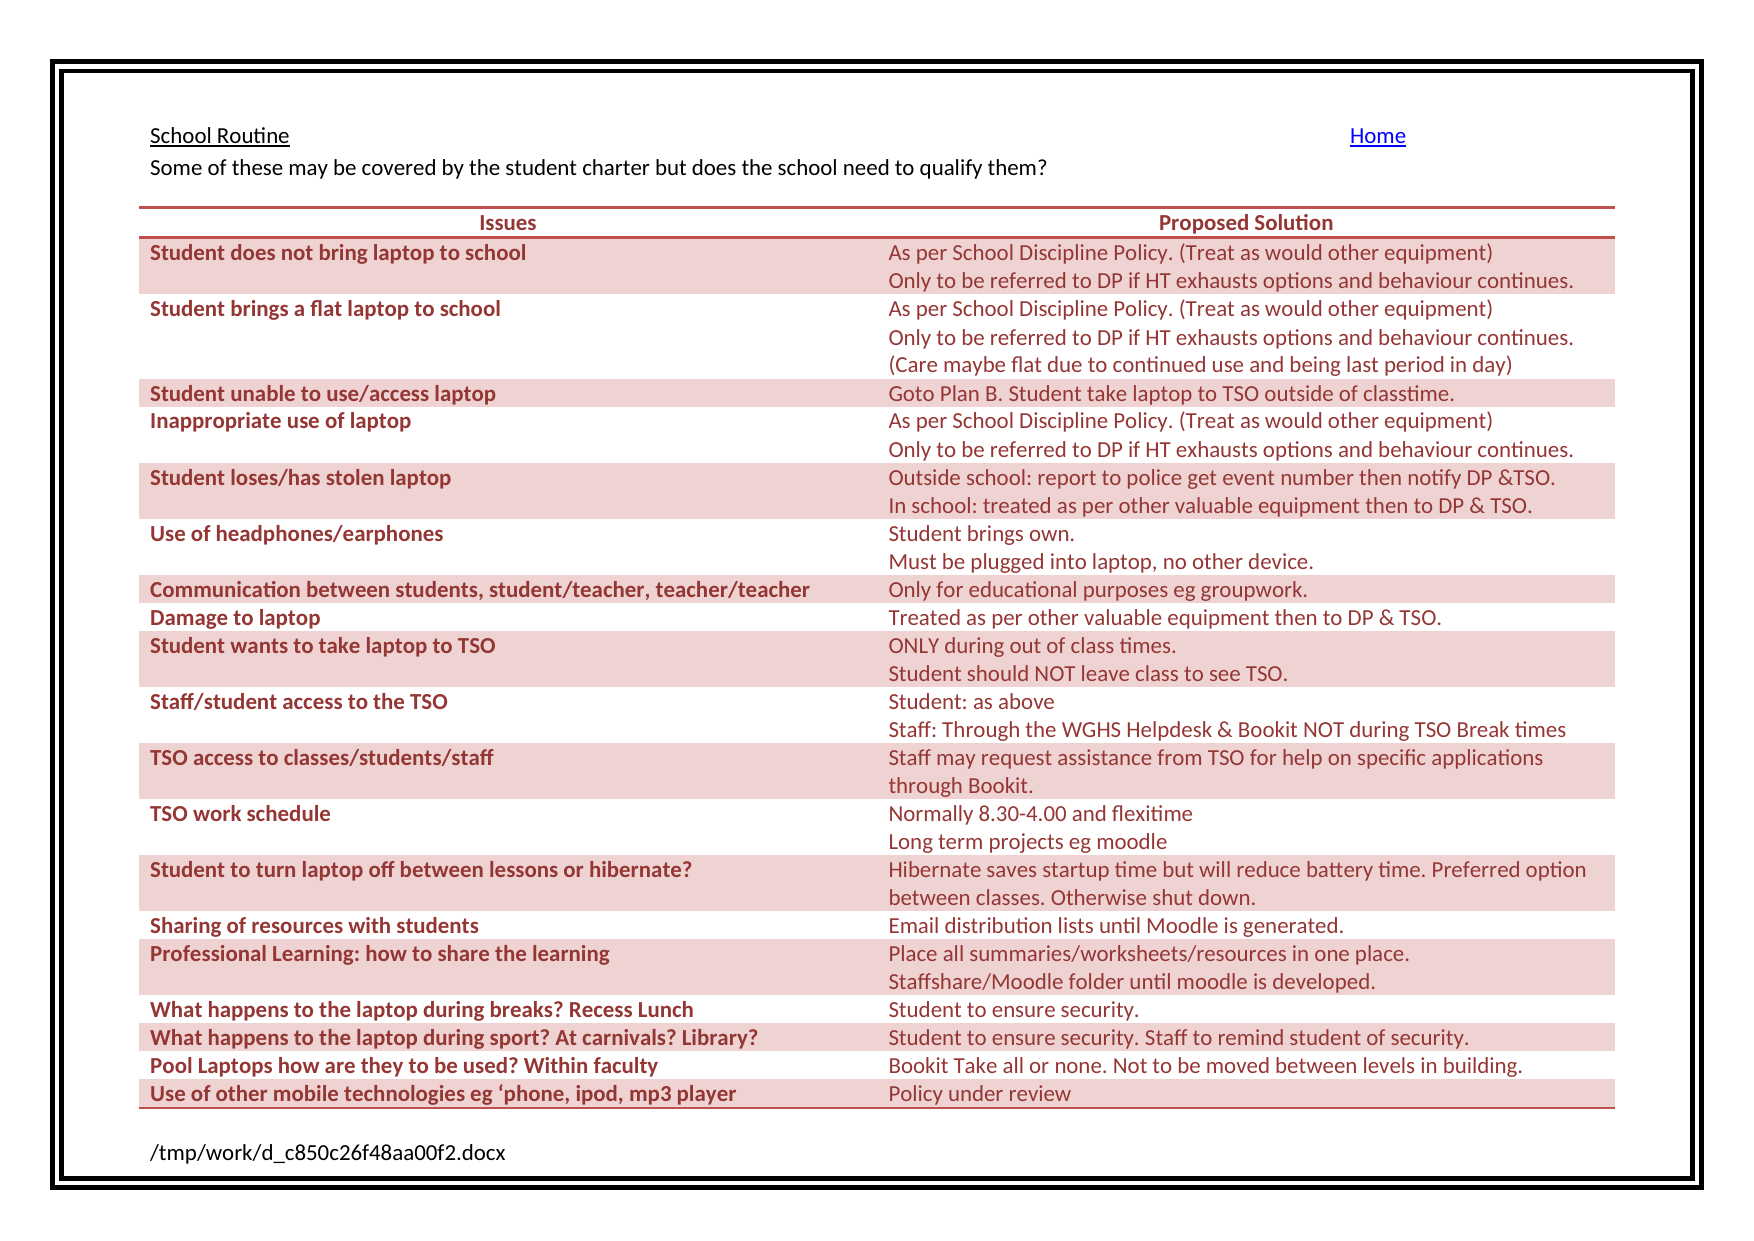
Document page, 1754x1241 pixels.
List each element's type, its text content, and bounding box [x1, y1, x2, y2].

table_cell Staff may request assistance from TSO for help on specific applications through Bookit. [877, 743, 1615, 799]
text School Routine Home Some of these may be covered by the student charter but does the school need to qualify them? [150, 121, 1604, 181]
table_cell Student loses/has stolen laptop [139, 463, 877, 519]
table_cell Student brings a flat laptop to school [139, 295, 877, 379]
table_cell Pool Laptops how are they to be used? Within faculty [139, 1051, 877, 1079]
table_cell TSO access to classes/students/staff [139, 743, 877, 799]
table_cell Treated as per other valuable equipment then to DP & TSO. [877, 603, 1615, 631]
table_cell Communication between students, student/teacher, teacher/teacher [139, 575, 877, 603]
table_cell Student to turn laptop off between lessons or hibernate? [139, 855, 877, 911]
table_cell Professional Learning: how to share the learning [139, 939, 877, 995]
table_cell Place all summaries/worksheets/resources in one place. Staffshare/Moodle folder until moodle is developed. [877, 939, 1615, 995]
table_cell What happens to the laptop during sport? At carnivals? Library? [139, 1023, 877, 1051]
table_cell Staff/student access to the TSO [139, 687, 877, 743]
table_cell Student brings own. Must be plugged into laptop, no other device. [877, 519, 1615, 575]
table_cell Hibernate saves startup time but will reduce battery time. Preferred option between classes. Otherwise shut down. [877, 855, 1615, 911]
table_cell Student unable to use/access laptop [139, 379, 877, 407]
table_cell Normally 8.30-4.00 and flexitime Long term projects eg moodle [877, 799, 1615, 855]
table_cell Student: as above Staff: Through the WGHS Helpdesk & Bookit NOT during TSO Break times [877, 687, 1615, 743]
table_cell Email distribution lists until Moodle is generated. [877, 911, 1615, 939]
table_cell Use of other mobile technologies eg ‘phone, ipod, mp3 player [139, 1079, 877, 1107]
table_cell TSO work schedule [139, 799, 877, 855]
table_cell Policy under review [877, 1079, 1615, 1107]
table_cell As per School Discipline Policy. (Treat as would other equipment) Only to be referred to DP if HT exhausts options and behaviour continues. [877, 239, 1615, 294]
table_cell What happens to the laptop during breaks? Recess Lunch [139, 995, 877, 1023]
table_cell Sharing of resources with students [139, 911, 877, 939]
table_cell ONLY during out of class times. Student should NOT leave class to see TSO. [877, 631, 1615, 687]
table_cell Damage to laptop [139, 603, 877, 631]
table_cell Goto Plan B. Student take laptop to TSO outside of classtime. [877, 379, 1615, 407]
table_cell Student does not bring laptop to school [139, 239, 877, 294]
table_header Issues [139, 209, 877, 236]
table_cell Student to ensure security. Staff to remind student of security. [877, 1023, 1615, 1051]
table_cell As per School Discipline Policy. (Treat as would other equipment) Only to be referred to DP if HT exhausts options and behaviour continues. [877, 407, 1615, 463]
table_cell Bookit Take all or none. Not to be moved between levels in building. [877, 1051, 1615, 1079]
table_cell Student wants to take laptop to TSO [139, 631, 877, 687]
table_cell Use of headphones/earphones [139, 519, 877, 575]
table_cell Only for educational purposes eg groupwork. [877, 575, 1615, 603]
table_header Proposed Solution [877, 209, 1615, 236]
table_cell Inappropriate use of laptop [139, 407, 877, 463]
table_cell As per School Discipline Policy. (Treat as would other equipment) Only to be referred to DP if HT exhausts options and behaviour continues. (Care maybe flat due to continued use and being last period in day) [877, 295, 1615, 379]
table_cell Outside school: report to police get event number then notify DP &TSO. In school: treated as per other valuable equipment then to DP & TSO. [877, 463, 1615, 519]
table_cell Student to ensure security. [877, 995, 1615, 1023]
